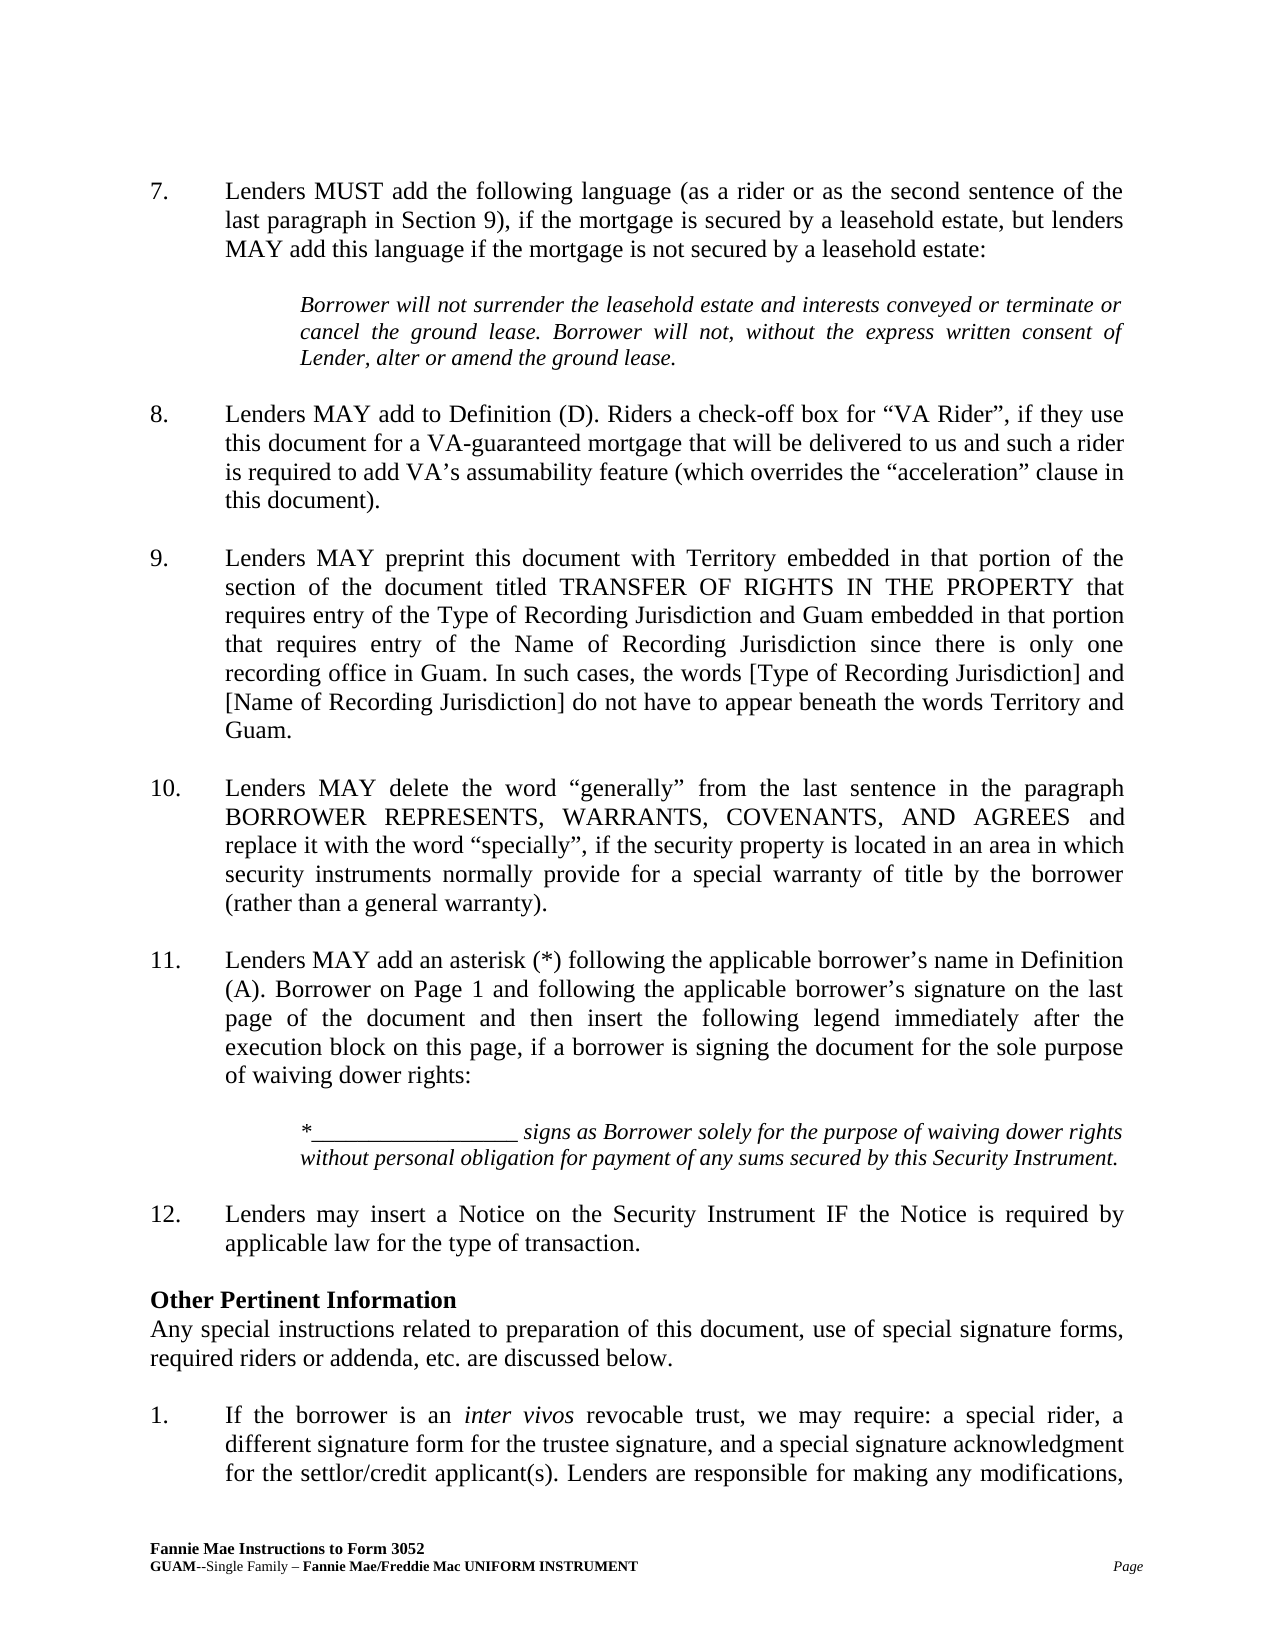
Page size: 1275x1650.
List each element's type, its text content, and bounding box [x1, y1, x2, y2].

text *__________________ signs as Borrower solely for the purpose of waiving dower rights without personal obligation for payment of any sums secured by this Security Instrument. [300, 1118, 1125, 1171]
text 10. Lenders delete the word “generally” from the last sentence in the paragraph BORROWER REPRESENTS, WARRANTS, COVENANTS, AND AGREES and replace it with the word “specially”, if the security property is located in an area in which security instruments normally provide for a special warranty of title by the borrower (rather than a general warranty). [150, 773, 1125, 917]
text 8. Lenders add to Definition (D). Riders a check-off box for “VA Rider”, if they use this document for a VA-guaranteed mortgage that will be delivered to us and such a rider is required to add VA’s assumability feature (which overrides the “acceleration” clause in this document). [150, 399, 1125, 514]
text 11. Lenders add an asterisk (*) following the applicable borrower’s name in Definition (A). Borrower on Page 1 and following the applicable borrower’s signature on the last page of the document and then insert the following legend immediately after the execution block on this page, if a borrower is signing the document for the sole purpose of waiving dower rights: [150, 945, 1125, 1089]
text 9. Lenders preprint this document with Territory embedded in that portion of the section of the document titled TRANSFER OF RIGHTS IN THE PROPERTY that requires entry of the Type of Recording Jurisdiction and Guam embedded in that portion that requires entry of the Name of Recording Jurisdiction since there is only one recording office in Guam. In such cases, the words [Type of Recording Jurisdiction] and [Name of Recording Jurisdiction] do not have to appear beneath the words Territory and Guam. [150, 543, 1125, 744]
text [150, 1401, 1125, 1487]
text Borrower will not surrender the leasehold estate and interests conveyed or terminate or cancel the ground lease. Borrower will not, without the express written consent of Lender, alter or amend the ground lease. [300, 291, 1125, 370]
text Any special instructions related to preparation of this document, use of special signature forms, required riders or addenda, etc. are discussed below. [150, 1314, 1125, 1372]
text 12. Lenders may insert a Notice on the Security Instrument IF the Notice is required by applicable law for the type of transaction. [150, 1199, 1125, 1257]
text Other Pertinent Information [150, 1286, 1125, 1314]
text 7. Lenders MUST add the following language (as a rider or as the second sentence of the last paragraph in Section 9), if the mortgage is secured by a leasehold estate, but lenders add this language if the mortgage is not secured by a leasehold estate: [150, 176, 1125, 263]
